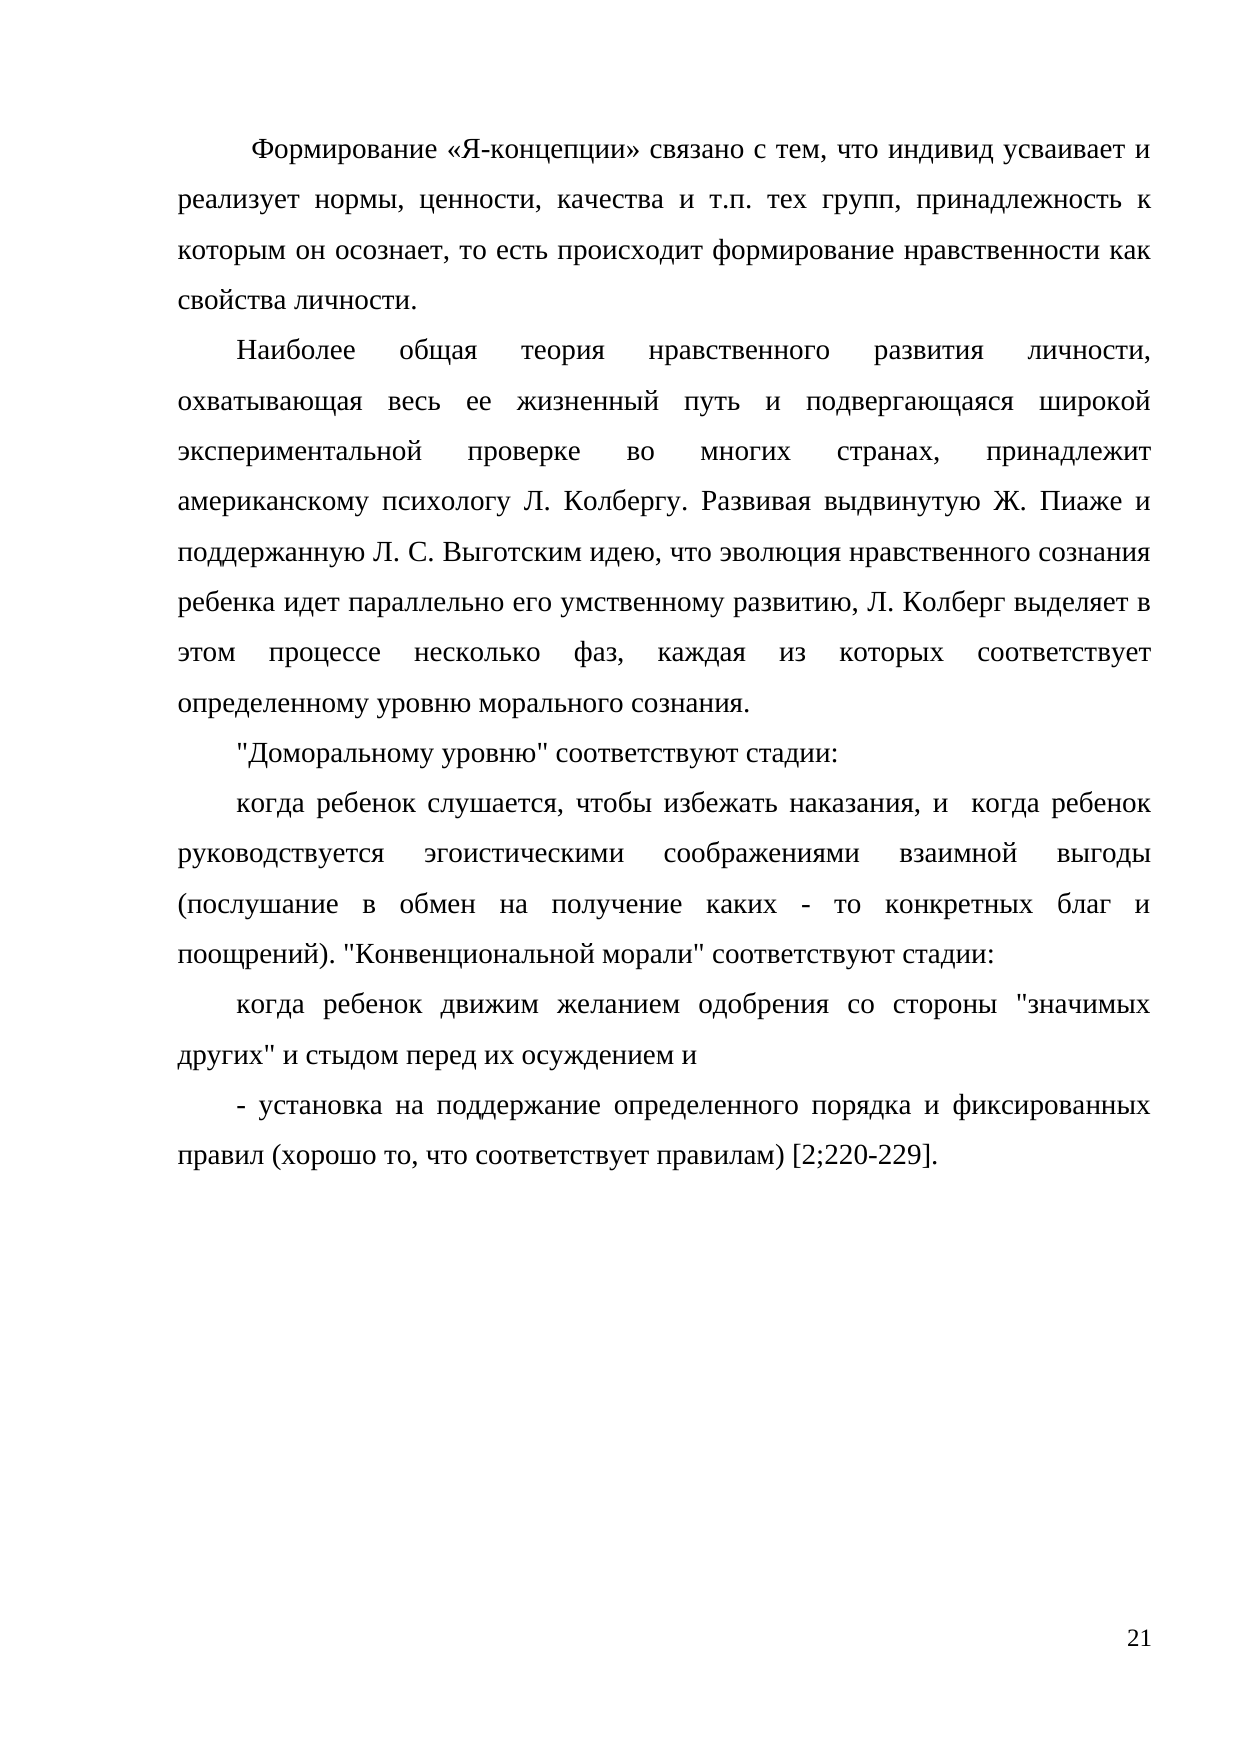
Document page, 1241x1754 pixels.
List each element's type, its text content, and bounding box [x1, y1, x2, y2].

text когда ребенок слушается, чтобы избежать наказания, и когда ребенок руководствуется эгоистическими соображениями взаимной выгоды (послушание в обмен на получение каких - то конкретных благ и поощрений). "Конвенциональной морали" соответствуют стадии: [177, 785, 1152, 970]
text когда ребенок движим желанием одобрения со стороны "значимых других" и стыдом перед их осуждением и [177, 987, 1152, 1070]
text - установка на поддержание определенного порядка и фиксированных правил (хорошо то, что соответствует правилам) [2;220-229]. [177, 1087, 1152, 1171]
text Наиболее общая теория нравственного развития личности, охватывающая весь ее жизненный путь и подвергающаяся широкой экспериментальной проверке во многих странах, принадлежит американскому психологу Л. Колбергу. Развивая выдвинутую Ж. Пиаже и поддержанную Л. С. Выготским идею, что эволюция нравственного сознания ребенка идет параллельно его умственному развитию, Л. Колберг выделяет в этом процессе несколько фаз, каждая из которых соответствует определенному уровню морального сознания. [177, 332, 1152, 718]
text Формирование «Я-концепции» связано с тем, что индивид усваивает и реализует нормы, ценности, качества и т.п. тех групп, принадлежность к которым он осознает, то есть происходит формирование нравственности как свойства личности. [177, 131, 1152, 316]
text "Доморальному уровню" соответствуют стадии: [177, 735, 1152, 768]
